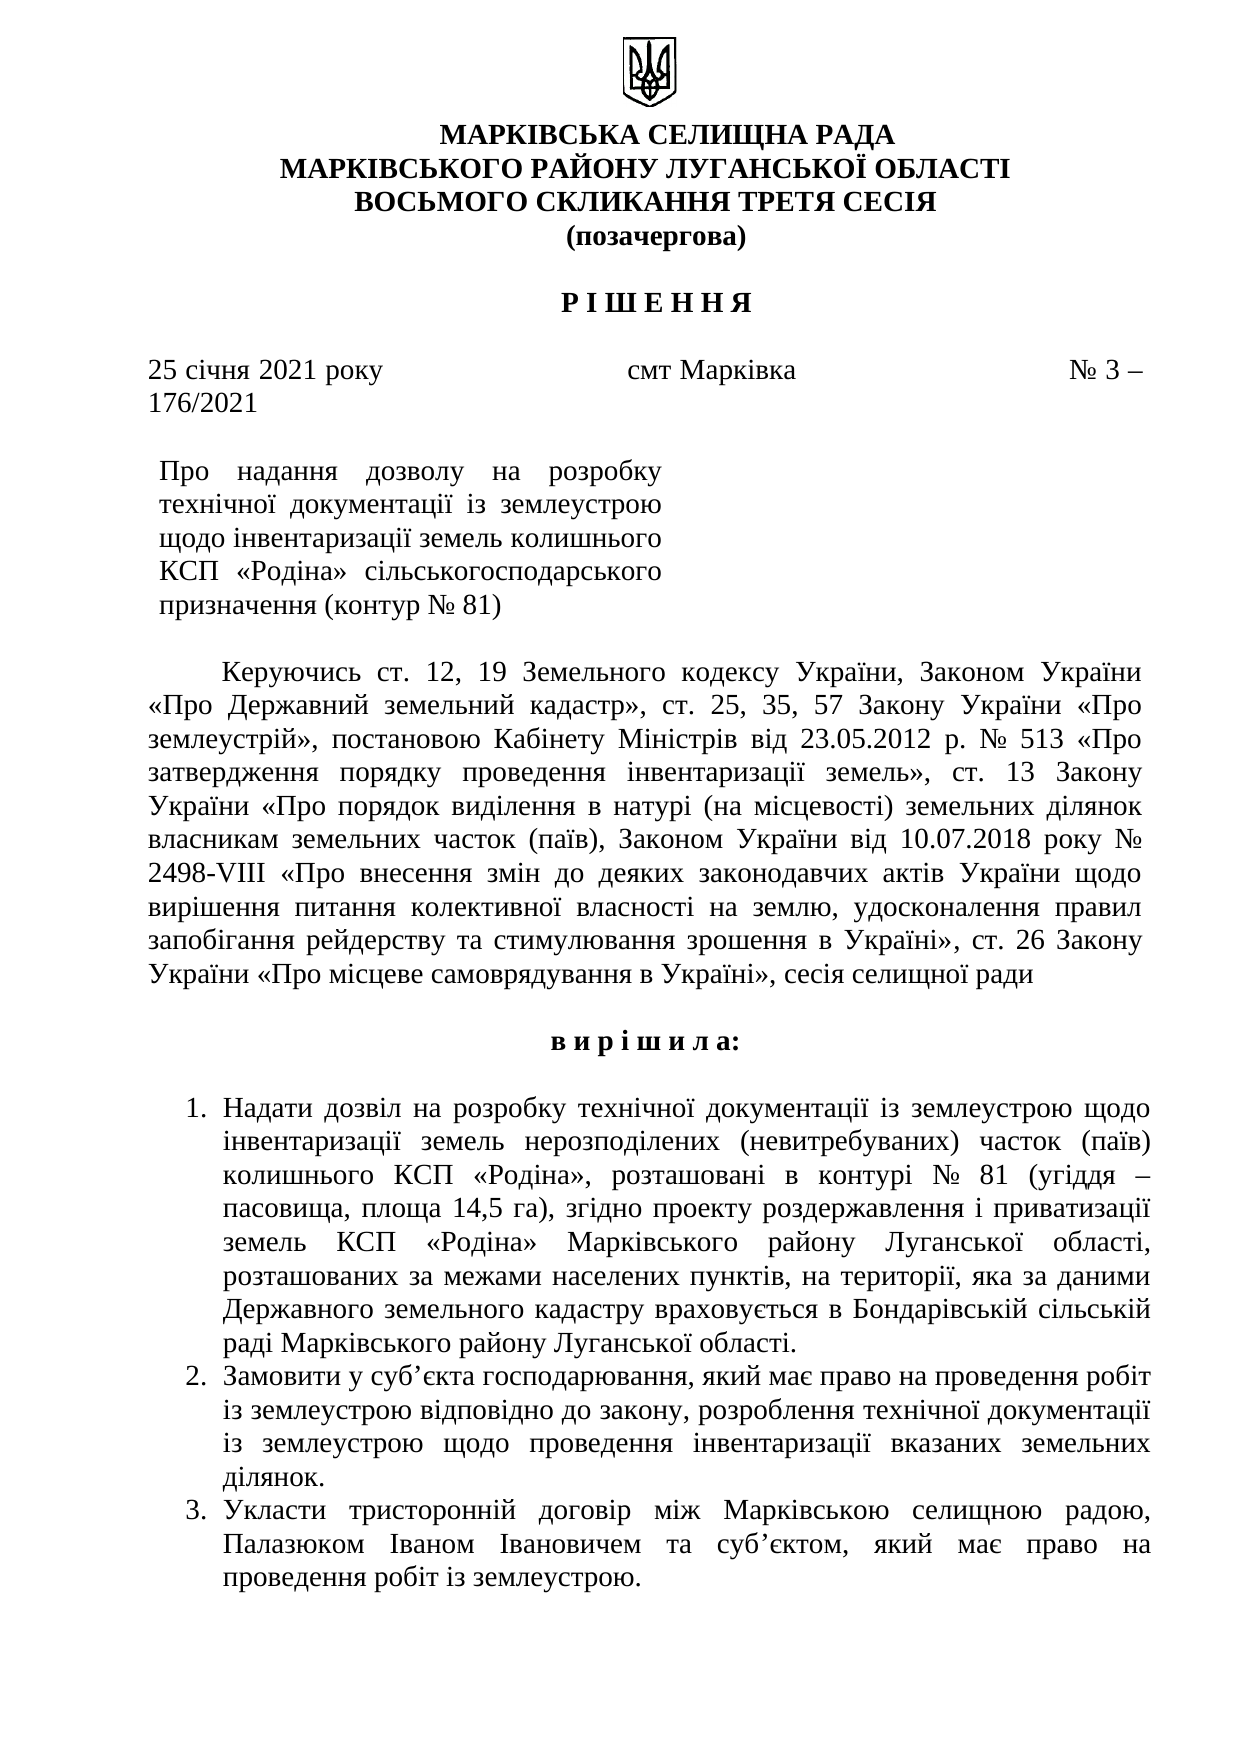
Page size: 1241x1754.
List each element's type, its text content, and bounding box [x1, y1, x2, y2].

list Укласти тристоронній договір між Марківською селищною радою, Палазюком Іваном Івановичем та суб’єктом, який має право на проведення робіт із землеустрою. [185, 1492, 1152, 1593]
text Керуючись ст. 12, 19 Земельного кодексу України, Законом України «Про Державний земельний кадастр», ст. 25, 35, 57 Закону України «Про землеустрій», постановою Кабінету Міністрів від 23.05.2012 р. № 513 «Про затвердження порядку проведення інвентаризації земель», ст. 13 Закону України «Про порядок виділення в натурі (на місцевості) земельних ділянок власникам земельних часток (паїв), Законом України від 10.07.2018 року № 2498-VIII «Про внесення змін до деяких законодавчих актів України щодо вирішення питання колективної власності на землю, удосконалення правил запобігання рейдерству та стимулювання зрошення в Україні», ст. 26 Закону України «Про місцеве самоврядування в Україні», сесія селищної ради [148, 654, 1143, 989]
text ВОСЬМОГО СКЛИКАННЯ ТРЕТЯ СЕСІЯ [148, 184, 1143, 218]
text в и р і ш и л а: [148, 1023, 1143, 1056]
list Замовити у суб’єкта господарювання, який має право на проведення робіт із землеустрою відповідно до закону, розроблення технічної документації із землеустрою щодо проведення інвентаризації вказаних земельних ділянок. [185, 1358, 1152, 1492]
list Надати дозвіл на розробку технічної документації із землеустрою щодо інвентаризації земель нерозподілених (невитребуваних) часток (паїв) колишнього КСП «Родіна», розташовані в контурі № 81 (угіддя – пасовища, площа 14,5 га), згідно проекту роздержавлення і приватизації земель КСП «Родіна» Марківського району Луганської області, розташованих за межами населених пунктів, на території, яка за даними Державного земельного кадастру враховується в Бондарівській сільській раді Марківського району Луганської області. [185, 1090, 1152, 1358]
text Р І Ш Е Н Н Я [148, 285, 1143, 318]
subtitle МАРКІВСЬКА СЕЛИЩНА РАДА [148, 117, 1143, 151]
text (позачергова) [148, 218, 1143, 251]
subtitle МАРКІВСЬКОГО РАЙОНУ ЛУГАНСЬКОЇ ОБЛАСТІ [148, 151, 1143, 184]
text 25 січня 2021 року смт Марківка № 3 – 176/2021 [148, 352, 1143, 419]
table_header Про надання дозволу на розробку технічної документації із землеустрою щодо інвентаризації земель колишнього КСП «Родіна» сільськогосподарського призначення (контур № 81) [148, 453, 673, 654]
picture [623, 37, 677, 107]
